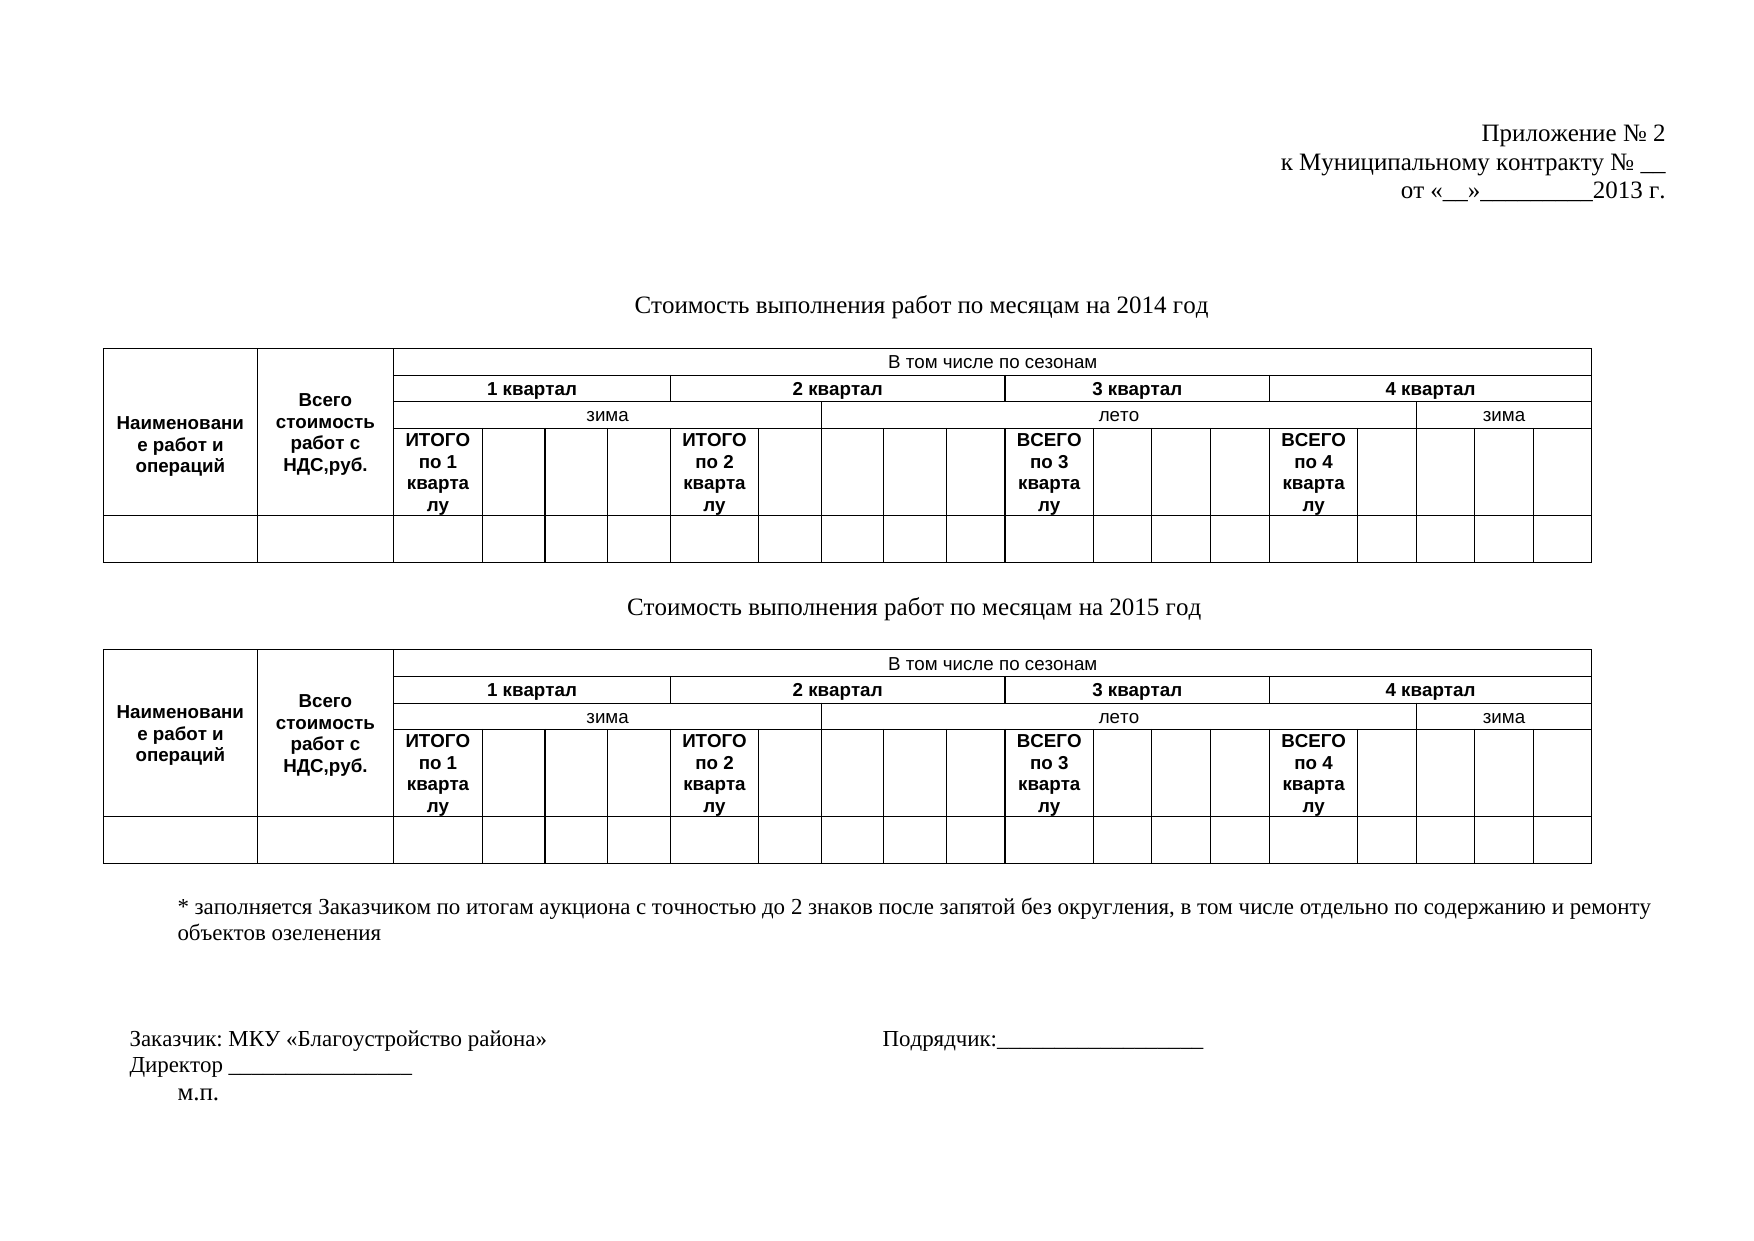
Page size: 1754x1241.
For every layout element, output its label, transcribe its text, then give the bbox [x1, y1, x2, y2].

table_cell [947, 730, 1004, 816]
table_cell [1417, 730, 1474, 816]
table_cell [1417, 516, 1474, 562]
text к Муниципальному контракту № __ [177, 147, 1665, 176]
table_cell ВСЕГО по 3 кварталу [1006, 730, 1093, 816]
table_cell [884, 429, 946, 515]
table_cell [1152, 516, 1210, 562]
table_cell 4 квартал [1270, 677, 1591, 702]
table_cell ИТОГО по 2 кварталу [671, 429, 758, 515]
table_cell [483, 730, 544, 816]
table_cell [947, 429, 1004, 515]
table_cell [1094, 516, 1151, 562]
table_cell [546, 516, 607, 562]
table_cell [104, 817, 257, 863]
text Стоимость выполнения работ по месяцам на 2015 год [162, 592, 1665, 621]
table_cell [1534, 429, 1591, 515]
table_cell 2 квартал [671, 376, 1004, 401]
table_cell 1 квартал [394, 376, 670, 401]
table_cell 4 квартал [1270, 376, 1591, 401]
table_cell [483, 516, 544, 562]
table_cell ИТОГО по 1 кварталу [394, 730, 482, 816]
table_cell ВСЕГО по 4 кварталу [1270, 730, 1357, 816]
table_header Всего стоимость работ с НДС,руб. [258, 650, 393, 816]
table_header В том числе по сезонам [394, 650, 1591, 676]
table_header Всего стоимость работ с НДС,руб. [258, 349, 393, 515]
text м.п. [177, 1077, 1665, 1106]
table_cell [1211, 429, 1269, 515]
table_cell [1006, 817, 1093, 863]
table_cell [1152, 429, 1210, 515]
text Приложение № 2 [177, 118, 1665, 147]
table_cell [1475, 730, 1533, 816]
table_cell [1152, 817, 1210, 863]
table_cell [822, 730, 883, 816]
table_cell [1534, 516, 1591, 562]
table_cell [671, 516, 758, 562]
table_cell ВСЕГО по 3 кварталу [1006, 429, 1093, 515]
table_cell ВСЕГО по 4 кварталу [1270, 429, 1357, 515]
table_cell [1358, 516, 1416, 562]
table_cell [884, 817, 946, 863]
table_cell [608, 516, 670, 562]
text * заполняется Заказчиком по итогам аукциона с точностью до 2 знаков после запятой без округления, в том числе отдельно по содержанию и ремонту объектов озеленения [177, 893, 1665, 946]
table_cell [759, 516, 821, 562]
table_cell [1094, 730, 1151, 816]
table_cell [1417, 817, 1474, 863]
table_cell [1358, 429, 1416, 515]
table_cell [884, 516, 946, 562]
table_header В том числе по сезонам [394, 349, 1591, 375]
table_cell 2 квартал [671, 677, 1004, 702]
table_cell [1534, 730, 1591, 816]
table_cell [822, 817, 883, 863]
table_cell [1211, 516, 1269, 562]
table_cell [1094, 817, 1151, 863]
table_cell [546, 429, 607, 515]
table_cell [1006, 516, 1093, 562]
table_cell 1 квартал [394, 677, 670, 702]
table_cell зима [394, 704, 821, 729]
table_cell [1094, 429, 1151, 515]
table_cell [1475, 516, 1533, 562]
table_cell [546, 730, 607, 816]
table_cell зима [394, 402, 821, 428]
table_cell [608, 429, 670, 515]
table_cell [546, 817, 607, 863]
table_cell [947, 516, 1004, 562]
table_header Наименование работ и операций [104, 349, 257, 515]
table_cell ИТОГО по 1 кварталу [394, 429, 482, 515]
table_cell [759, 730, 821, 816]
table_cell [483, 817, 544, 863]
table_cell [759, 817, 821, 863]
table_cell [759, 429, 821, 515]
table_cell [1270, 516, 1357, 562]
table_cell [483, 429, 544, 515]
table_cell [947, 817, 1004, 863]
table_cell лето [822, 704, 1416, 729]
table_cell [1417, 429, 1474, 515]
table_cell 3 квартал [1006, 677, 1269, 702]
table_cell ИТОГО по 2 кварталу [671, 730, 758, 816]
table_cell [1358, 730, 1416, 816]
table_header Подрядчик:__________________ [871, 1025, 1668, 1077]
table_cell [104, 516, 257, 562]
table_cell [1475, 817, 1533, 863]
table_cell зима [1417, 402, 1591, 428]
table_header Заказчик: МКУ «Благоустройство района» Директор ________________ [118, 1025, 871, 1077]
table_cell [608, 730, 670, 816]
table_cell зима [1417, 704, 1591, 729]
table_cell лето [822, 402, 1416, 428]
table_cell [1534, 817, 1591, 863]
table_cell [258, 817, 393, 863]
table_cell [258, 516, 393, 562]
table_cell [1152, 730, 1210, 816]
table_cell [1475, 429, 1533, 515]
table_cell [822, 429, 883, 515]
table_cell [608, 817, 670, 863]
table_header Наименование работ и операций [104, 650, 257, 816]
table_cell [394, 516, 482, 562]
table_cell [394, 817, 482, 863]
table_cell [1270, 817, 1357, 863]
text от «__»_________2013 г. [177, 176, 1665, 204]
table_cell [822, 516, 883, 562]
table_cell [1211, 730, 1269, 816]
table_cell [1211, 817, 1269, 863]
table_cell [884, 730, 946, 816]
text Стоимость выполнения работ по месяцам на 2014 год [177, 291, 1665, 319]
table_cell [1358, 817, 1416, 863]
table_cell 3 квартал [1006, 376, 1269, 401]
table_cell [671, 817, 758, 863]
